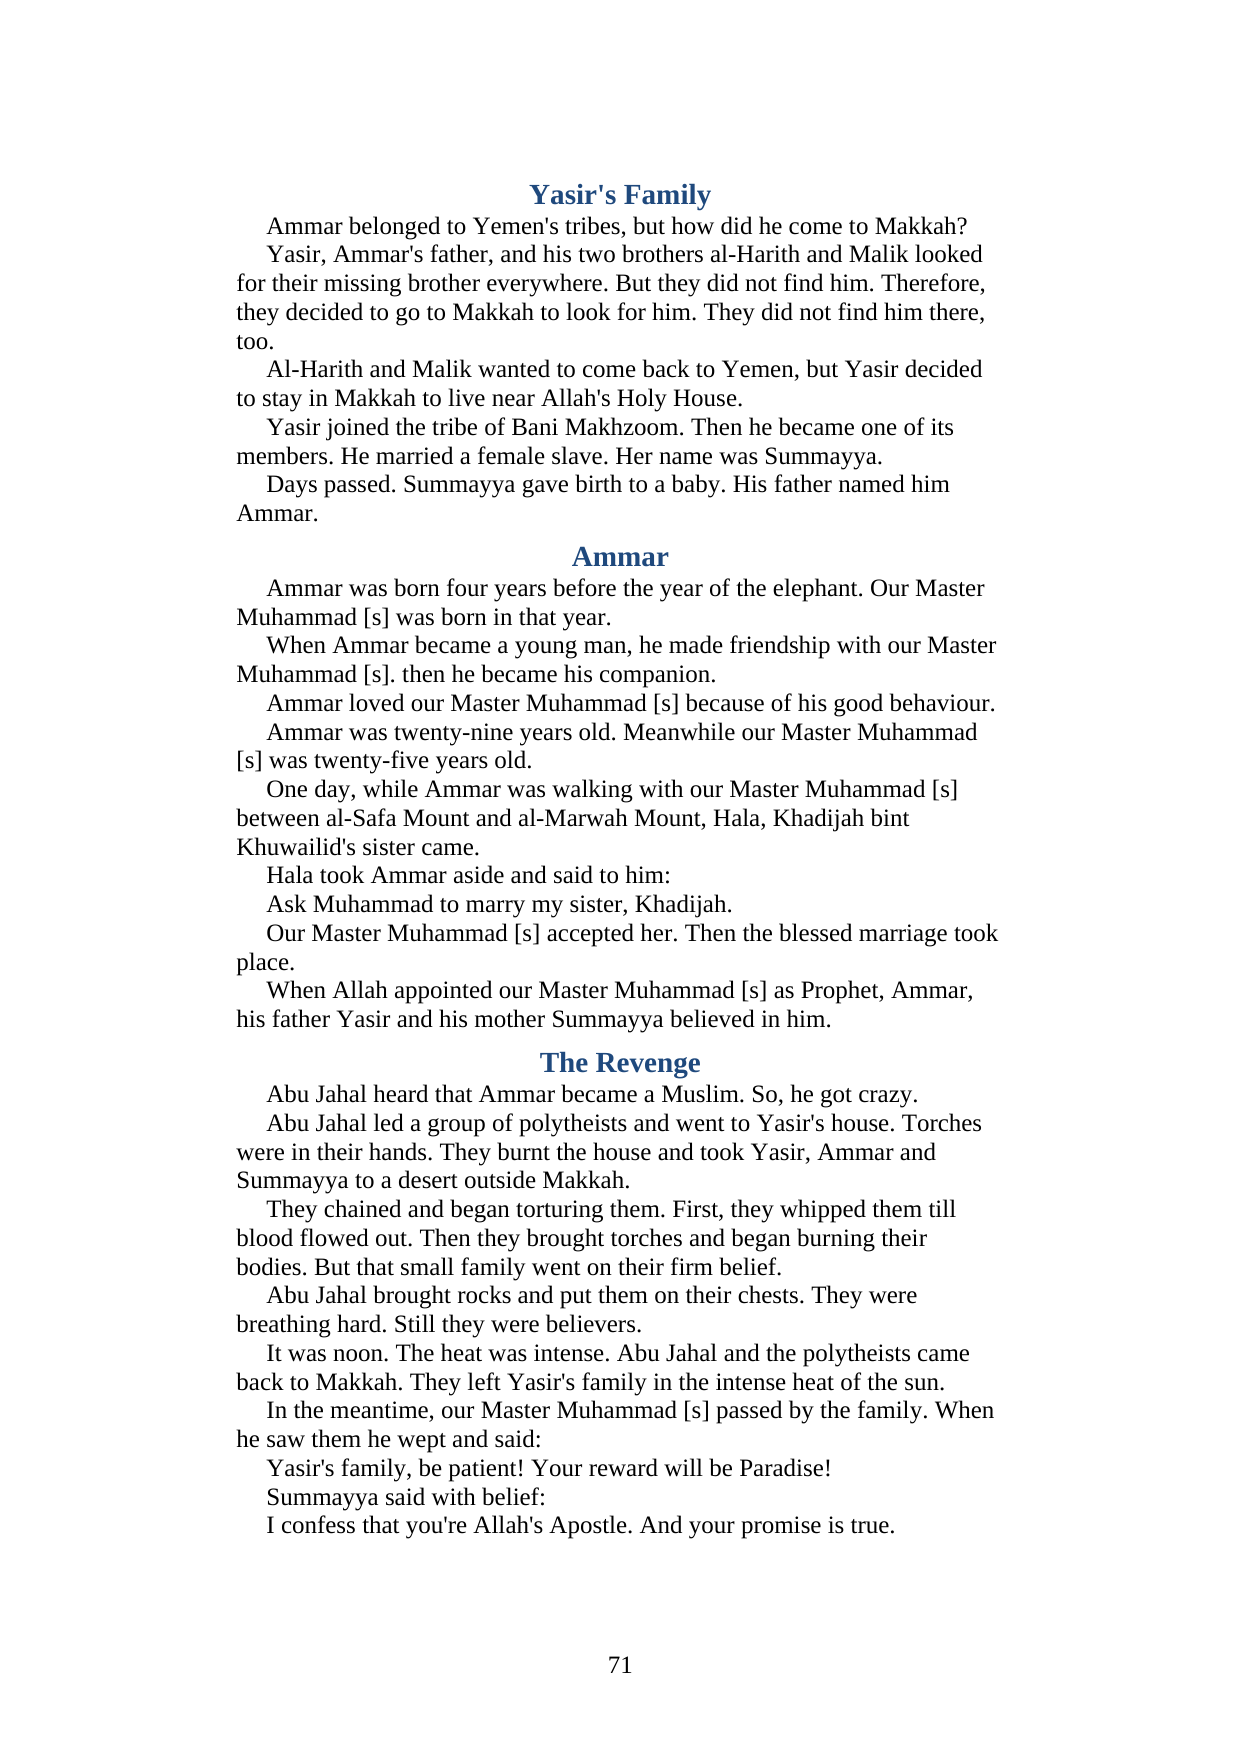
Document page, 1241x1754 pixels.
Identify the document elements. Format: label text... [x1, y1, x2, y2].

text Al-Harith and Malik wanted to come back to Yemen, but Yasir decided to stay in Makkah to live near Allah's Holy House. [236, 354, 1004, 412]
text When Allah appointed our Master Muhammad [s] as Prophet, Ammar, his father Yasir and his mother Summayya believed in him. [236, 976, 1004, 1033]
text One day, while Ammar was walking with our Master Muhammad [s] between al-Safa Mount and al-Marwah Mount, Hala, Khadijah bint Khuwailid's sister came. [236, 774, 1004, 861]
text Yasir joined the tribe of Bani Makhzoom. Then he became one of its members. He married a female slave. Her name was Summayya. [236, 412, 1004, 469]
text Hala took Ammar aside and said to him: [236, 861, 1004, 889]
text Summayya said with belief: [236, 1482, 1004, 1510]
text I confess that you're Allah's Apostle. And your promise is true. [236, 1510, 1004, 1539]
text Ammar belonged to Yemen's tribes, but how did he come to Makkah? [236, 211, 1004, 239]
text Yasir, Ammar's father, and his two brothers al-Harith and Malik looked for their missing brother everywhere. But they did not find him. Therefore, they decided to go to Makkah to look for him. They did not find him there, too. [236, 239, 1004, 354]
subtitle Ammar [236, 539, 1004, 573]
text Ammar was born four years before the year of the elephant. Our Master Muhammad [s] was born in that year. [236, 573, 1004, 631]
text Abu Jahal led a group of polytheists and went to Yasir's house. Torches were in their hands. They burnt the house and took Yasir, Ammar and Summayya to a desert outside Makkah. [236, 1108, 1004, 1194]
text Ask Muhammad to marry my sister, Khadijah. [236, 889, 1004, 918]
text In the meantime, our Master Muhammad [s] passed by the family. When he saw them he wept and said: [236, 1395, 1004, 1453]
text Ammar was twenty-nine years old. Meanwhile our Master Muhammad [s] was twenty-five years old. [236, 717, 1004, 774]
text Our Master Muhammad [s] accepted her. Then the blessed marriage took place. [236, 918, 1004, 976]
text Abu Jahal brought rocks and put them on their chests. They were breathing hard. Still they were believers. [236, 1280, 1004, 1338]
text When Ammar became a young man, he made friendship with our Master Muhammad [s]. then he became his companion. [236, 631, 1004, 688]
text They chained and began torturing them. First, they whipped them till blood flowed out. Then they brought torches and began burning their bodies. But that small family went on their firm belief. [236, 1194, 1004, 1280]
text It was noon. The heat was intense. Abu Jahal and the polytheists came back to Makkah. They left Yasir's family in the intense heat of the sun. [236, 1338, 1004, 1395]
text Yasir's family, be patient! Your reward will be Paradise! [236, 1453, 1004, 1482]
text Ammar loved our Master Muhammad [s] because of his good behaviour. [236, 688, 1004, 717]
subtitle The Revenge [236, 1046, 1004, 1079]
text Abu Jahal heard that Ammar became a Muslim. So, he got crazy. [236, 1079, 1004, 1108]
text Days passed. Summayya gave birth to a baby. His father named him Ammar. [236, 469, 1004, 527]
subtitle Yasir's Family [236, 177, 1004, 211]
